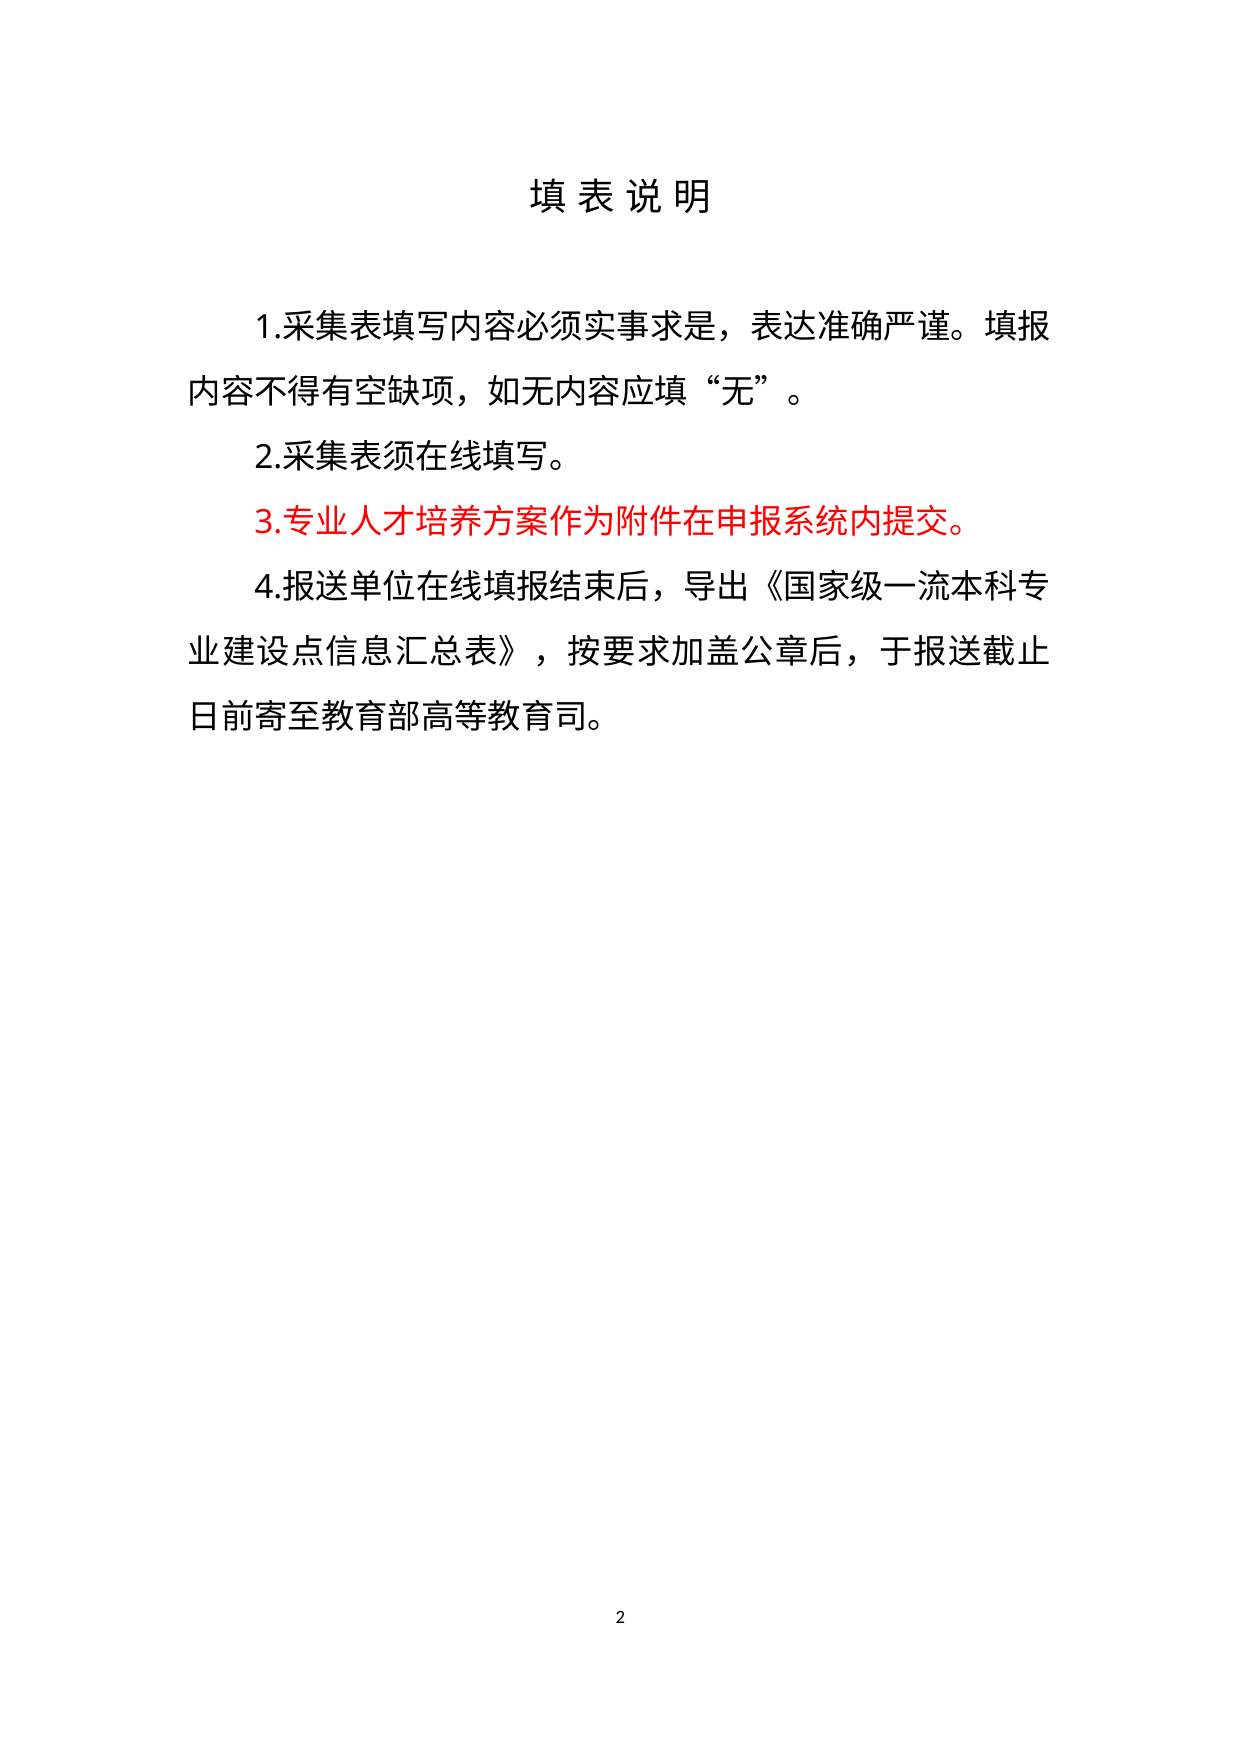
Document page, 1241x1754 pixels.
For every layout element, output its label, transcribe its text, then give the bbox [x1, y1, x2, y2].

text 1.采集表填写内容必须实事求是，表达准确严谨。填报内容不得有空缺项，如无内容应填“无”。 [187, 292, 1053, 422]
text 4.报送单位在线填报结束后，导出《国家级一流本科专业建设点信息汇总表》，按要求加盖公章后，于报送截止日前寄至教育部高等教育司。 [187, 552, 1053, 747]
text 2.采集表须在线填写。 [187, 422, 1053, 487]
text 填表说明 [187, 162, 1053, 227]
text 3.专业人才培养方案作为附件在申报系统内提交。 [187, 487, 1053, 552]
